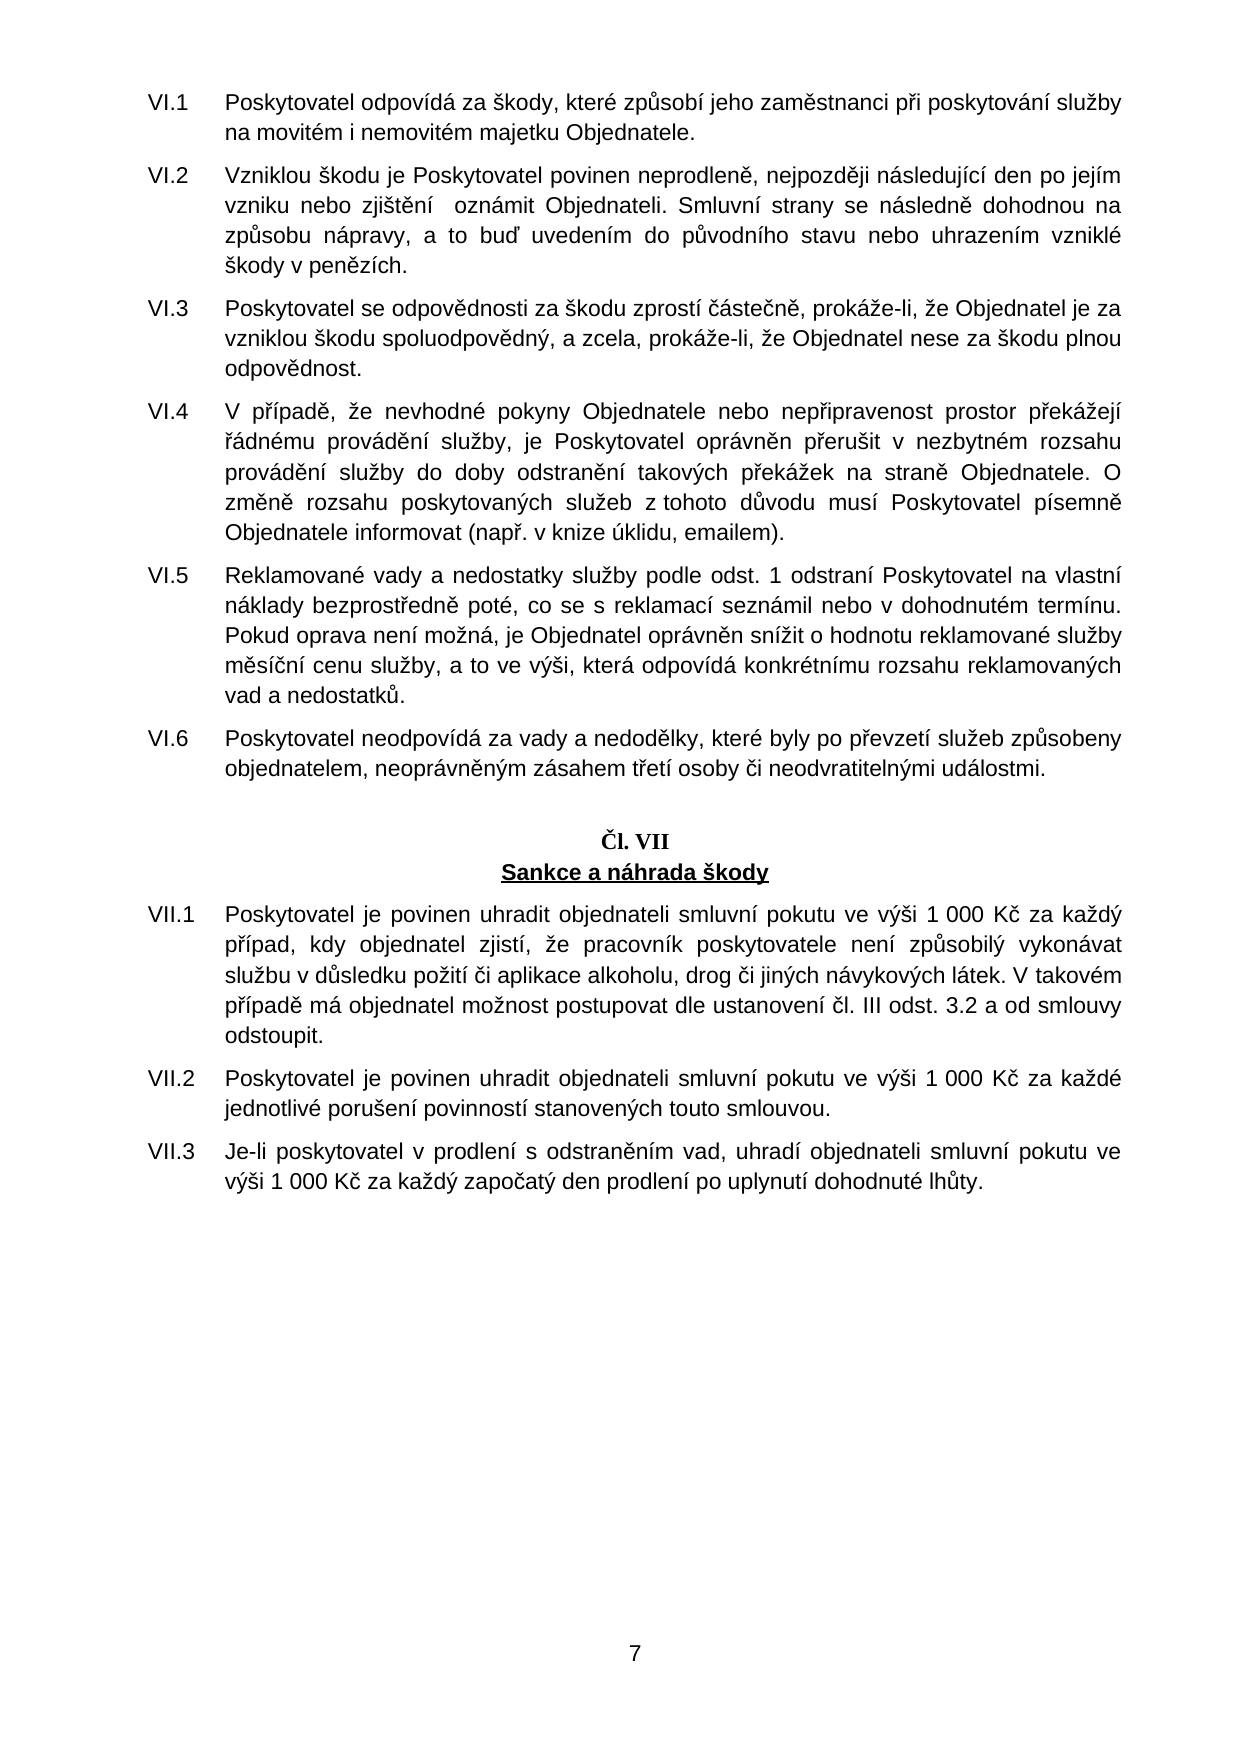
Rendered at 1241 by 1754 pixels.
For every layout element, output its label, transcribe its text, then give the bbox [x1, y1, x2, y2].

list Poskytovatel je povinen uhradit objednateli smluvní pokutu ve výši 1 000 Kč za každé jednotlivé porušení povinností stanovených touto smlouvou. [148, 1065, 1122, 1121]
list Poskytovatel je povinen uhradit objednateli smluvní pokutu ve výši 1 000 Kč za každý případ, kdy objednatel zjistí, že pracovník poskytovatele není způsobilý vykonávat službu v důsledku požití či aplikace alkoholu, drog či jiných návykových látek. V takovém případě má objednatel možnost postupovat dle ustanovení čl. III odst. 3.2 a od smlouvy odstoupit. [148, 901, 1122, 1048]
list V případě, že nevhodné pokyny Objednatele nebo nepřipravenost prostor překážejí řádnému provádění služby, je Poskytovatel oprávněn přerušit v nezbytném rozsahu provádění služby do doby odstranění takových překážek na straně Objednatele. O změně rozsahu poskytovaných služeb z tohoto důvodu musí Poskytovatel písemně Objednatele informovat (např. v knize úklidu, emailem). [148, 398, 1122, 545]
list Je-li poskytovatel v prodlení s odstraněním vad, uhradí objednateli smluvní pokutu ve výši 1 000 Kč za každý započatý den prodlení po uplynutí dohodnuté lhůty. [148, 1138, 1122, 1194]
list Poskytovatel se odpovědnosti za škodu zprostí částečně, prokáže-li, že Objednatel je za vzniklou škodu spoluodpovědný, a zcela, prokáže-li, že Objednatel nese za škodu plnou odpovědnost. [148, 295, 1122, 382]
list Reklamované vady a nedostatky služby podle odst. 1 odstraní Poskytovatel na vlastní náklady bezprostředně poté, co se s reklamací seznámil nebo v dohodnutém termínu. Pokud oprava není možná, je Objednatel oprávněn snížit o hodnotu reklamované služby měsíční cenu služby, a to ve výši, která odpovídá konkrétnímu rozsahu reklamovaných vad a nedostatků. [148, 562, 1122, 709]
list Vzniklou škodu je Poskytovatel povinen neprodleně, nejpozději následující den po jejím vzniku nebo zjištění oznámit Objednateli. Smluvní strany se následně dohodnou na způsobu nápravy, a to buď uvedením do původního stavu nebo uhrazením vzniklé škody v penězích. [148, 162, 1122, 278]
text Sankce a náhrada škody [148, 828, 1122, 885]
list Poskytovatel neodpovídá za vady a nedodělky, které byly po převzetí služeb způsobeny objednatelem, neoprávněným zásahem třetí osoby či neodvratitelnými událostmi. [148, 725, 1122, 782]
list Poskytovatel odpovídá za škody, které způsobí jeho zaměstnanci při poskytování služby na movitém i nemovitém majetku Objednatele. [148, 89, 1122, 145]
